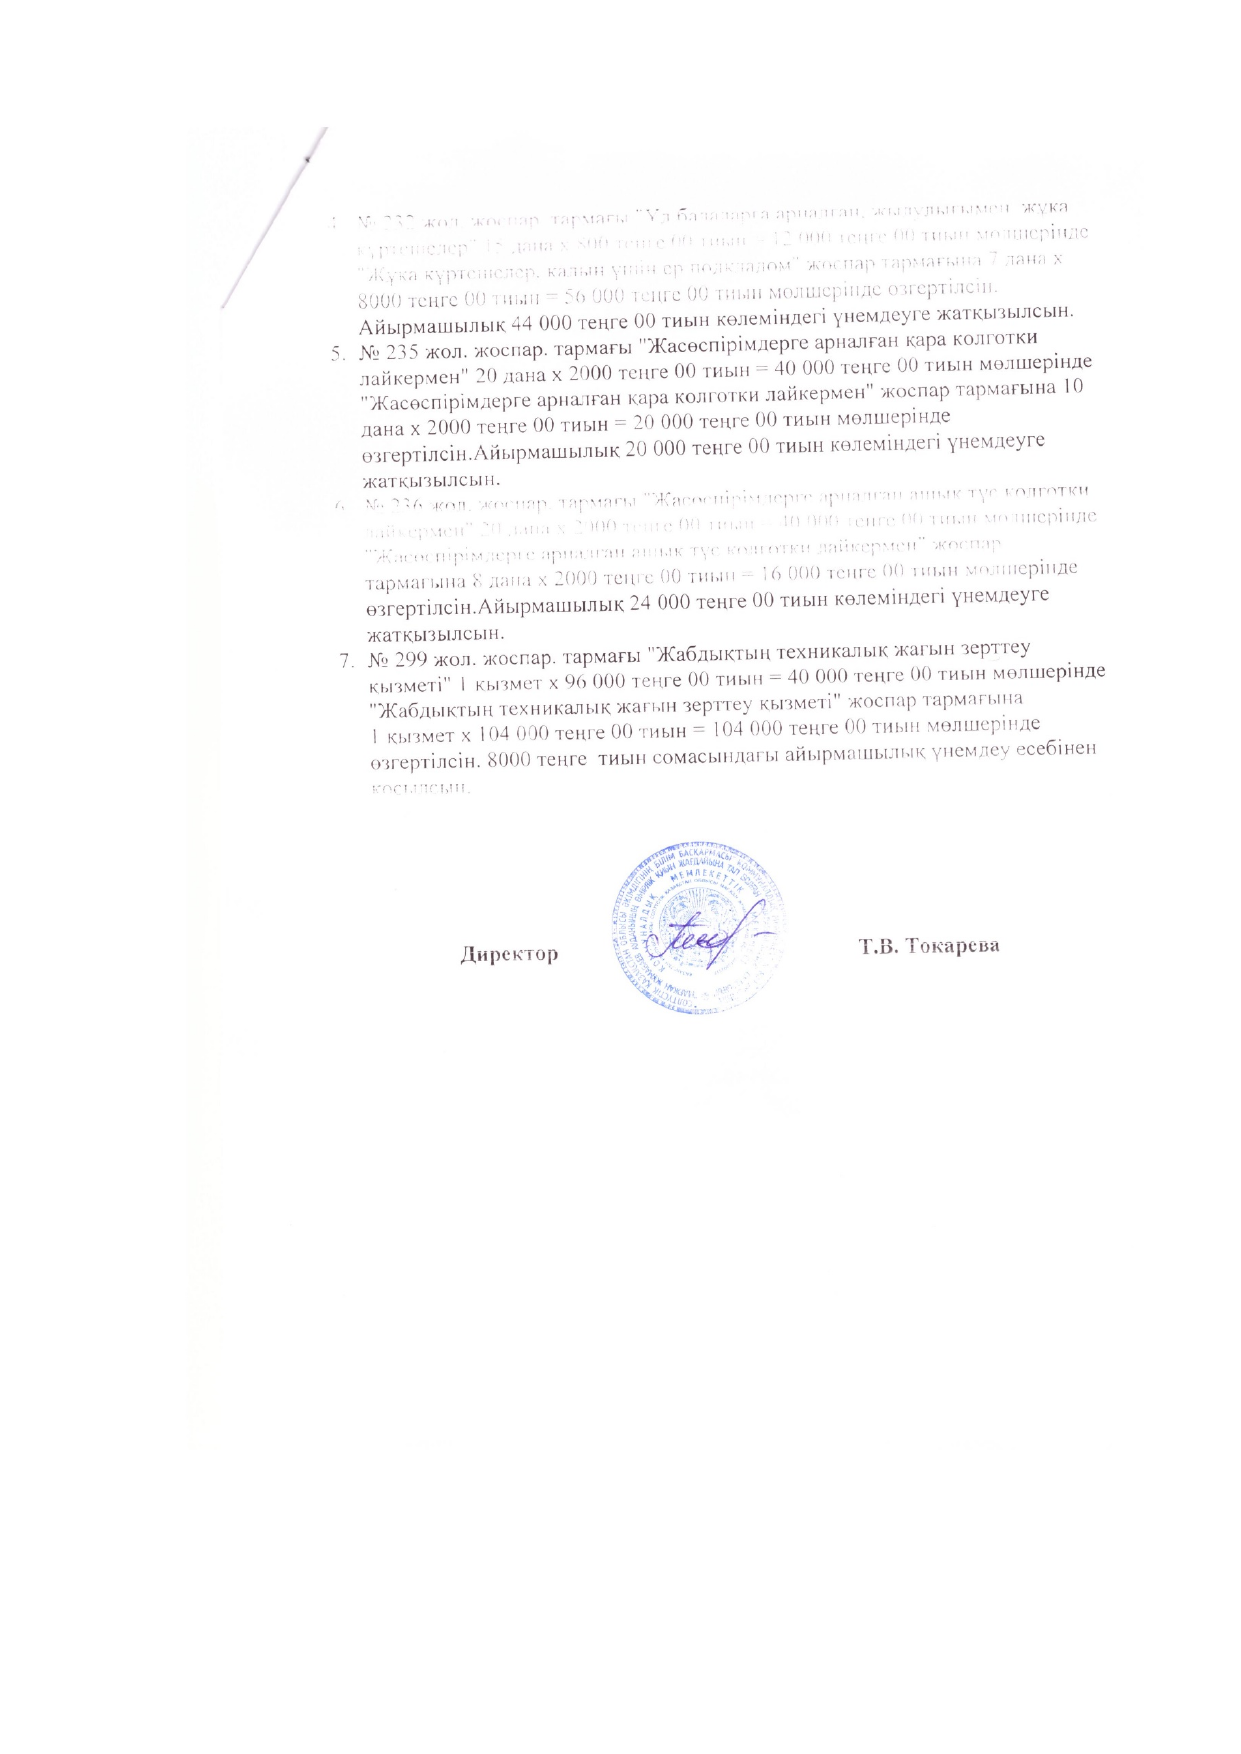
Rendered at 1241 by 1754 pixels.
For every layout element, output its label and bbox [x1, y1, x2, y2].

picture [177, 118, 1152, 1458]
